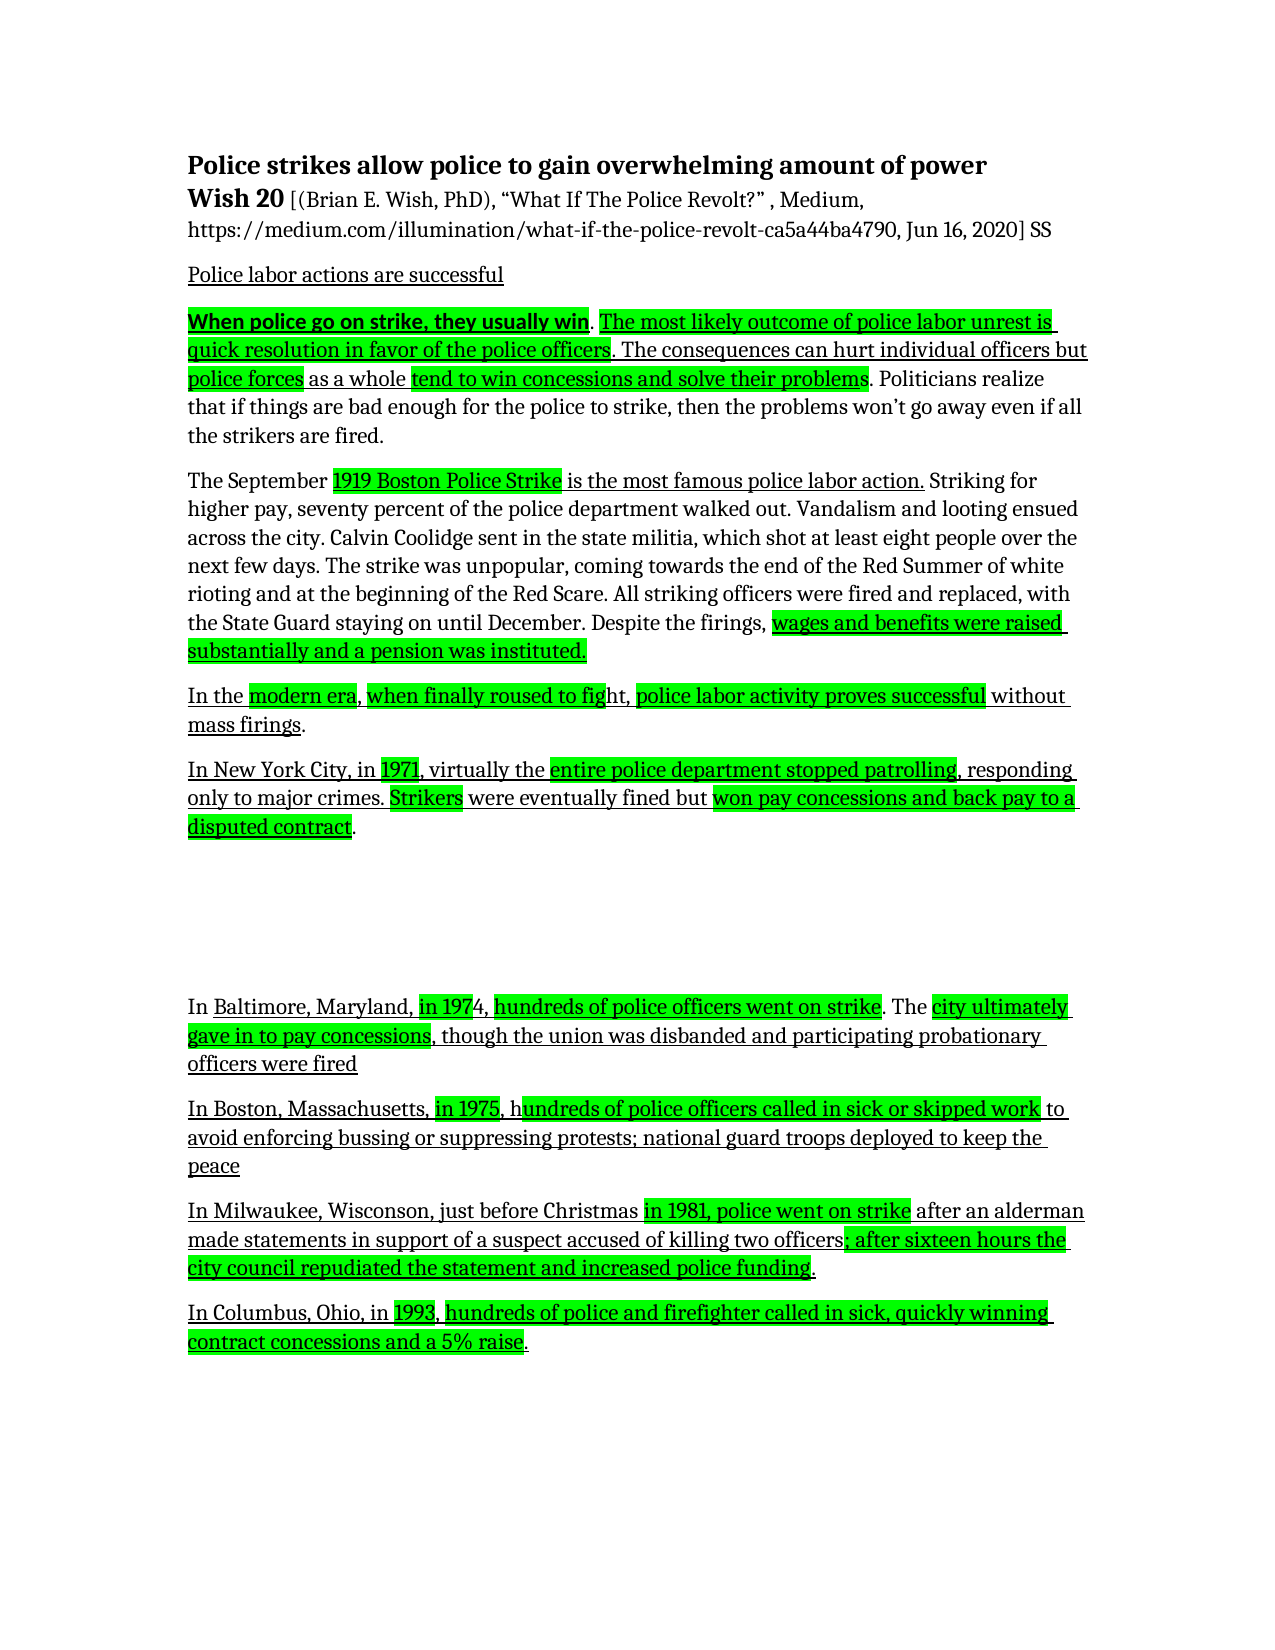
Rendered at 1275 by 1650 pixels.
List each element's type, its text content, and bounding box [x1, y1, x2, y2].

text In New York City, in 1971, virtually the entire police department stopped patrolling, responding only to major crimes. Strikers were eventually fined but won pay concessions and back pay to a disputed contract. [187, 757, 1087, 840]
text The September 1919 Boston Police Strike is the most famous police labor action. Striking for higher pay, seventy percent of the police department walked out. Vandalism and looting ensued across the city. Calvin Coolidge sent in the state militia, which shot at least eight people over the next few days. The strike was unpopular, coming towards the end of the Red Summer of white rioting and at the beginning of the Red Scare. All striking officers were fired and replaced, with the State Guard staying on until December. Despite the firings, wages and benefits were raised substantially and a pension was instituted. [187, 467, 1087, 664]
text When police go on strike, they usually win. The most likely outcome of police labor unrest is quick resolution in favor of the police officers. The consequences can hurt individual officers but police forces as a whole tend to win concessions and solve their problems. Politicians realize that if things are bad enough for the police to strike, then the problems won’t go away even if all the strikers are fired. [187, 307, 1087, 359]
text In the modern era, when finally roused to fight, police labor activity proves successful without mass firings. [187, 683, 1087, 738]
text When police go on strike, they usually win. The most likely outcome of police labor unrest is quick resolution in favor of the police officers. The consequences can hurt individual officers but police forces as a whole tend to win concessions and solve their problems. Politicians realize that if things are bad enough for the police to strike, then the problems won’t go away even if all the strikers are fired. [187, 360, 1087, 449]
text In Boston, Massachusetts, in 1975, hundreds of police officers called in sick or skipped work to avoid enforcing bussing or suppressing protests; national guard troops deployed to keep the peace [187, 1096, 1087, 1179]
subtitle Police strikes allow police to gain overwhelming amount of power [187, 150, 1087, 181]
text In Columbus, Ohio, in 1993, hundreds of police and firefighter called in sick, quickly winning contract concessions and a 5% raise. [187, 1300, 1087, 1355]
text Police labor actions are successful [187, 262, 1087, 288]
text In Milwaukee, Wisconson, just before Christmas in 1981, police went on strike after an alderman made statements in support of a suspect accused of killing two officers; after sixteen hours the city council repudiated the statement and increased police funding. [187, 1198, 1087, 1281]
text In Baltimore, Maryland, in 1974, hundreds of police officers went on strike. The city ultimately gave in to pay concessions, though the union was disbanded and participating probationary officers were fired [187, 994, 1087, 1077]
text Wish 20 [(Brian E. Wish, PhD), “What If The Police Revolt?” , Medium, https://medium.com/illumination/what-if-the-police-revolt-ca5a44ba4790, Jun 16, 2020] SS [187, 183, 1087, 243]
